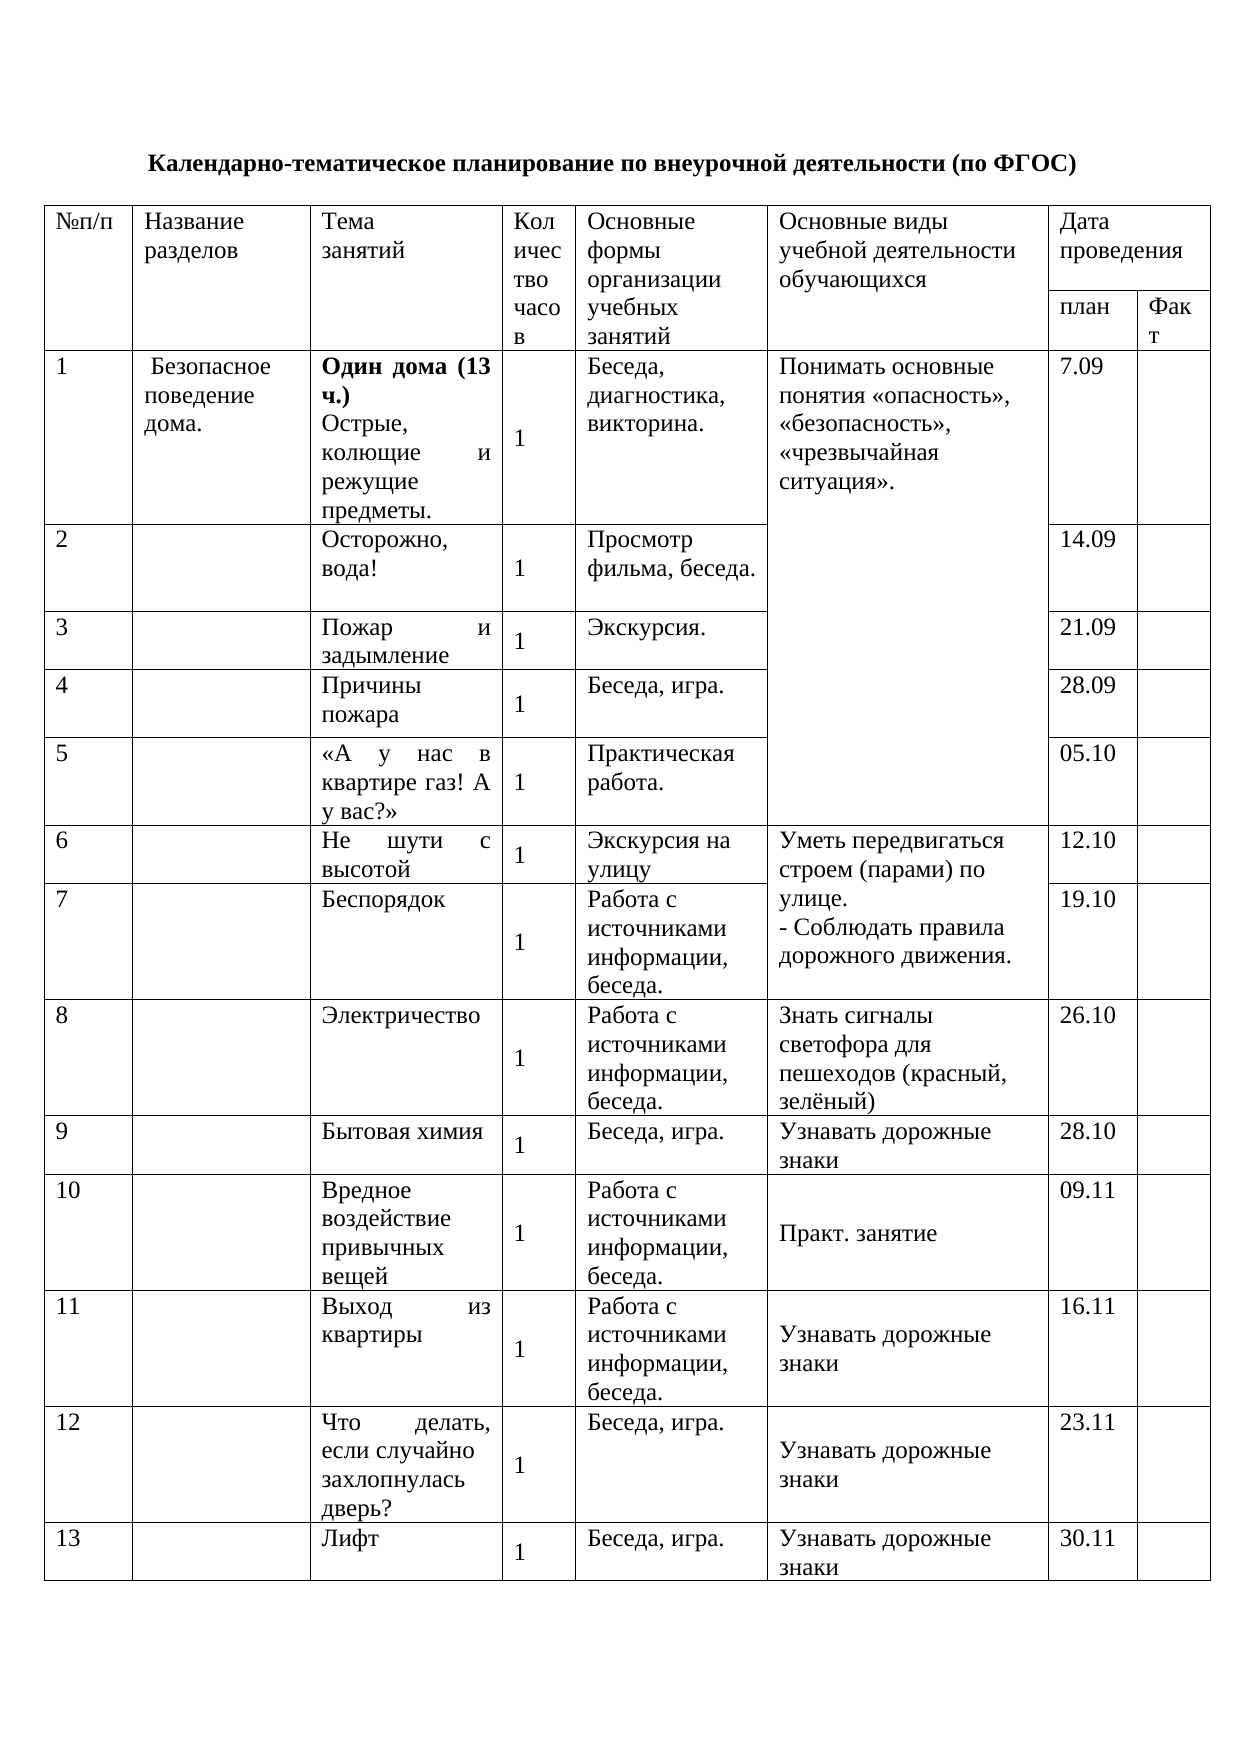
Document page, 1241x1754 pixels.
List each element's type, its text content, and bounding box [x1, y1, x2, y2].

table_cell Понимать основные понятия «опасность», «безопасность», «чрезвычайная ситуация». [768, 351, 1048, 824]
table_cell Электричество [311, 1000, 502, 1115]
table_cell [1138, 1116, 1210, 1174]
table_cell Что делать, если случайно захлопнулась дверь? [311, 1407, 502, 1522]
text Календарно-тематическое планирование по внеурочной деятельности (по ФГОС) [148, 148, 1093, 176]
table_cell 14.09 [1049, 525, 1137, 611]
table_cell «А у нас в квартире газ! А у вас?» [311, 738, 502, 824]
table_cell 1 [503, 1407, 575, 1522]
table_cell план [1049, 291, 1137, 350]
table_cell [133, 670, 310, 737]
table_cell 8 [45, 1000, 132, 1115]
table_cell 1 [503, 1291, 575, 1406]
table_cell 1 [503, 1523, 575, 1580]
table_cell 1 [503, 738, 575, 824]
table_header Тема занятий [311, 206, 502, 350]
table_header Название разделов [133, 206, 310, 350]
table_cell 1 [503, 351, 575, 523]
table_cell Беседа, игра. [576, 670, 767, 737]
table_cell [1138, 351, 1210, 523]
table_header Основные формы организации учебных занятий [576, 206, 767, 350]
table_cell [1138, 1523, 1210, 1580]
table_cell Узнавать дорожные знаки [768, 1407, 1048, 1522]
table_cell [133, 1000, 310, 1115]
table_cell 10 [45, 1175, 132, 1290]
table_cell 5 [45, 738, 132, 824]
table_cell 1 [503, 1116, 575, 1174]
table_header Дата проведения [1049, 206, 1210, 290]
table_cell Безопасное поведение дома. [133, 351, 310, 523]
table_cell [133, 1116, 310, 1174]
table_cell Практическая работа. [576, 738, 767, 824]
table_cell 28.10 [1049, 1116, 1137, 1174]
table_cell 26.10 [1049, 1000, 1137, 1115]
table_cell Вредное воздействие привычных вещей [311, 1175, 502, 1290]
table_cell Причины пожара [311, 670, 502, 737]
table_cell Пожар и задымление [311, 612, 502, 669]
table_cell [1138, 1000, 1210, 1115]
table_header Основные виды учебной деятельности обучающихся [768, 206, 1048, 350]
table_cell [133, 1175, 310, 1290]
table_cell Знать сигналы светофора для пешеходов (красный, зелёный) [768, 1000, 1048, 1115]
table_cell [133, 1291, 310, 1406]
table_cell Лифт [311, 1523, 502, 1580]
table_cell Практ. занятие [768, 1175, 1048, 1290]
table_cell 16.11 [1049, 1291, 1137, 1406]
table_cell 7.09 [1049, 351, 1137, 523]
table_header №п/п [45, 206, 132, 350]
table_cell Работа с источниками информации, беседа. [576, 1291, 767, 1406]
table_cell 1 [503, 1175, 575, 1290]
table_cell 11 [45, 1291, 132, 1406]
table_cell 19.10 [1049, 884, 1137, 999]
table_cell 28.09 [1049, 670, 1137, 737]
table_cell 1 [503, 1000, 575, 1115]
table_cell Один дома (13 ч.) Острые, колющие и режущие предметы. [311, 351, 502, 523]
table_cell [1138, 1407, 1210, 1522]
table_cell 1 [503, 826, 575, 883]
table_cell 30.11 [1049, 1523, 1137, 1580]
table_cell Работа с источниками информации, беседа. [576, 1175, 767, 1290]
table_cell Беседа, диагностика, викторина. [576, 351, 767, 523]
table_cell 1 [45, 351, 132, 523]
table_cell 3 [45, 612, 132, 669]
table_cell 13 [45, 1523, 132, 1580]
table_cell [768, 1523, 1048, 1580]
table_cell 12 [45, 1407, 132, 1522]
table_cell [1138, 884, 1210, 999]
table_cell Выход из квартиры [311, 1291, 502, 1406]
table_cell Беседа, игра. [576, 1523, 767, 1580]
table_cell [133, 1523, 310, 1580]
table_cell 05.10 [1049, 738, 1137, 824]
table_cell Узнавать дорожные знаки [768, 1116, 1048, 1174]
table_cell Бытовая химия [311, 1116, 502, 1174]
table_cell [133, 1407, 310, 1522]
table_cell [133, 738, 310, 824]
table_cell 9 [45, 1116, 132, 1174]
table_cell [1138, 826, 1210, 883]
table_cell 09.11 [1049, 1175, 1137, 1290]
table_cell 12.10 [1049, 826, 1137, 883]
table_cell Беседа, игра. [576, 1116, 767, 1174]
table_cell [133, 525, 310, 611]
table_cell 1 [503, 670, 575, 737]
table_cell Экскурсия. [576, 612, 767, 669]
table_cell [1138, 670, 1210, 737]
table_cell [1138, 1291, 1210, 1406]
table_cell [1138, 612, 1210, 669]
table_header Количество часов [503, 206, 575, 350]
table_cell [133, 884, 310, 999]
table_cell 2 [45, 525, 132, 611]
table_cell Работа с источниками информации, беседа. [576, 884, 767, 999]
table_cell 4 [45, 670, 132, 737]
table_cell [133, 826, 310, 883]
table_cell 6 [45, 826, 132, 883]
table_cell Не шути с высотой [311, 826, 502, 883]
table_cell Просмотр фильма, беседа. [576, 525, 767, 611]
table_cell 21.09 [1049, 612, 1137, 669]
table_cell 1 [503, 525, 575, 611]
table_cell 1 [503, 884, 575, 999]
table_cell Беспорядок [311, 884, 502, 999]
table_cell Узнавать дорожные знаки [768, 1291, 1048, 1406]
table_cell [1138, 1175, 1210, 1290]
table_cell Уметь передвигаться строем (парами) по улице. - Соблюдать правила дорожного движения. [768, 826, 1048, 999]
table_cell Работа с источниками информации, беседа. [576, 1000, 767, 1115]
table_cell Беседа, игра. [576, 1407, 767, 1522]
table_cell Осторожно, вода! [311, 525, 502, 611]
table_cell Факт [1138, 291, 1210, 350]
table_cell 7 [45, 884, 132, 999]
table_cell Экскурсия на улицу [576, 826, 767, 883]
table_cell [133, 612, 310, 669]
table_cell 1 [503, 612, 575, 669]
table_cell [1138, 738, 1210, 824]
table_cell 23.11 [1049, 1407, 1137, 1522]
table_cell [1138, 525, 1210, 611]
